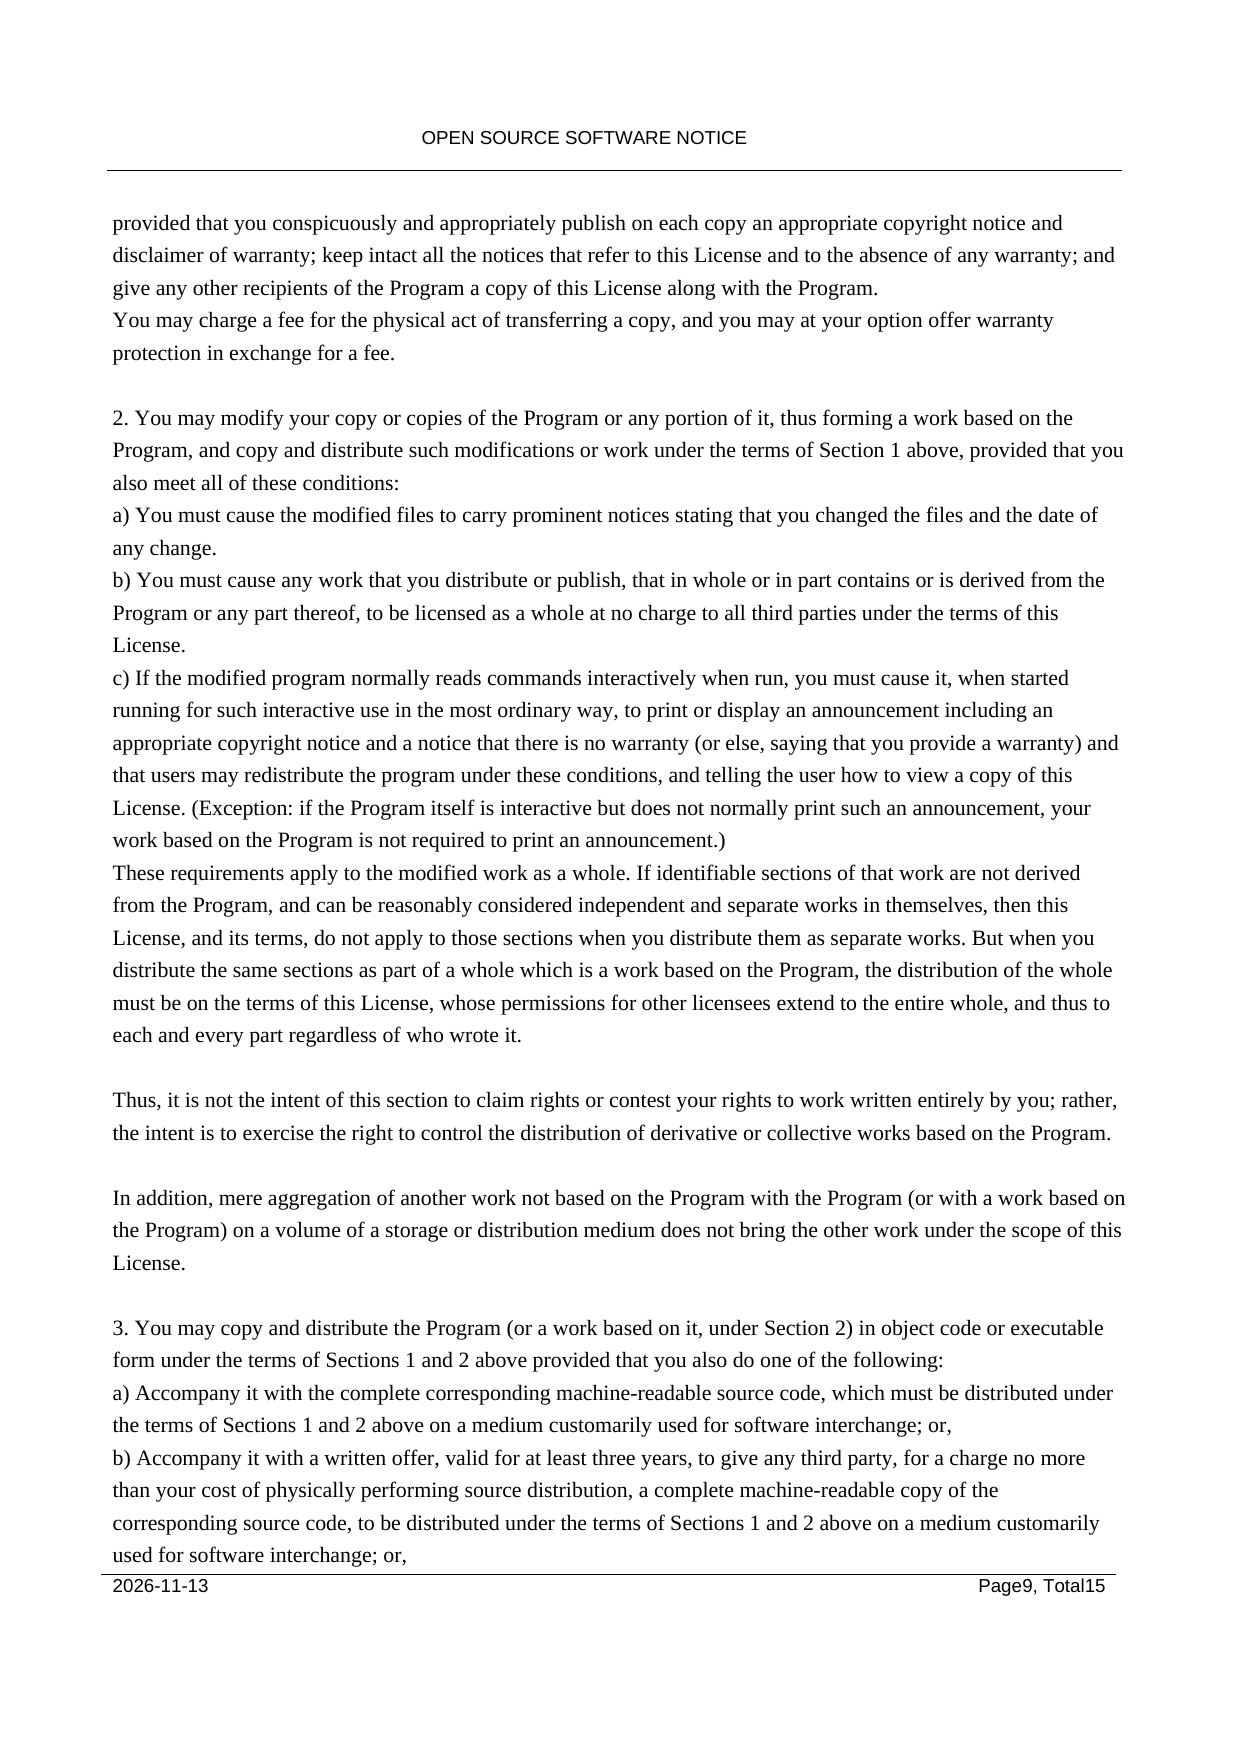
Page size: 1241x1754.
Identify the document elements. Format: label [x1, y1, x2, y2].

text [112, 206, 1128, 1571]
